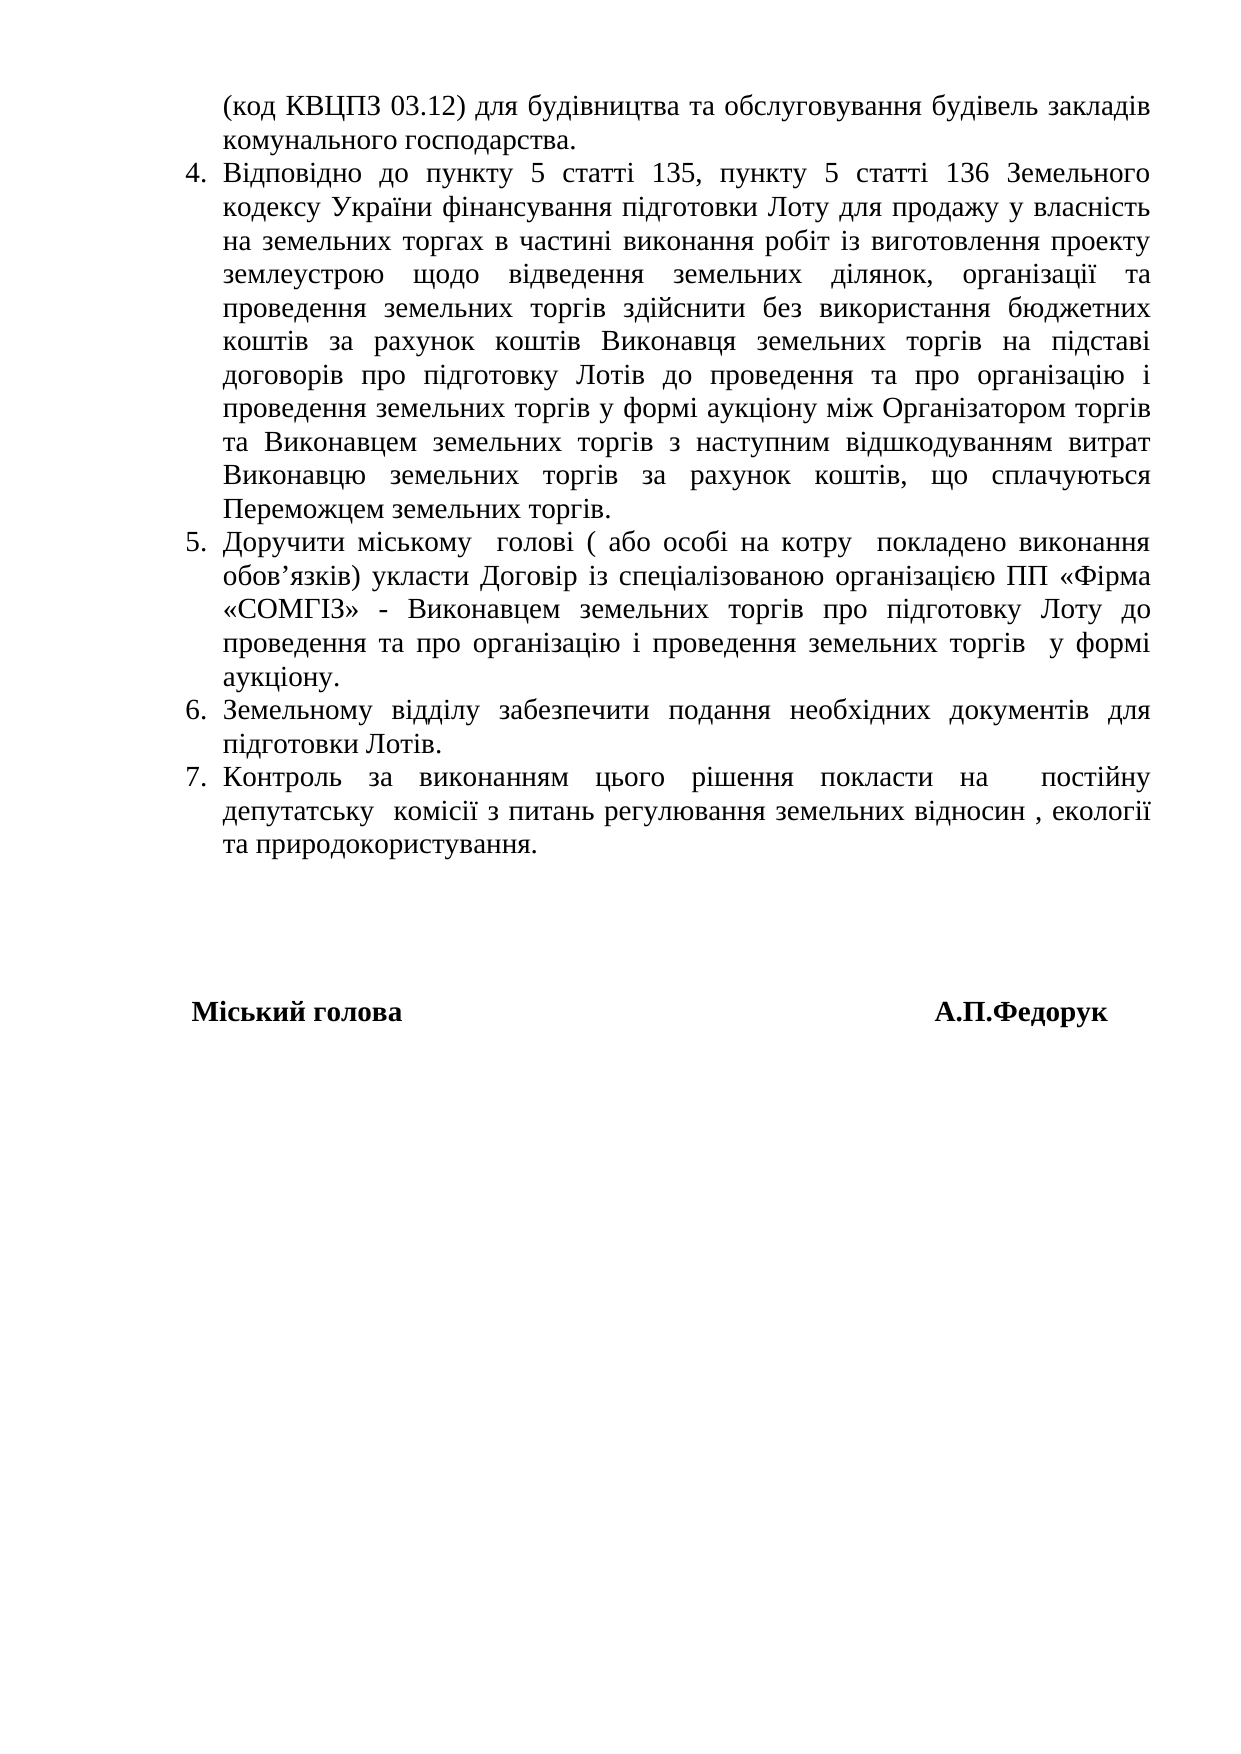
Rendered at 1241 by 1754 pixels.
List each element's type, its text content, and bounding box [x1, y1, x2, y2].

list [185, 88, 1152, 156]
list Доручити міському голові ( або особі на котру покладено виконання обов’язків) укласти Договір із спеціалізованою організацією ПП «Фірма «СОМГІЗ» - Виконавцем земельних торгів про підготовку Лоту до проведення та про організацію і проведення земельних торгів у формі аукціону. [185, 524, 1152, 692]
list Відповідно до пункту 5 статті 135, пункту 5 статті 136 Земельного кодексу України фінансування підготовки Лоту для продажу у власність на земельних торгах в частині виконання робіт із виготовлення проекту землеустрою щодо відведення земельних ділянок, організації та проведення земельних торгів здійснити без використання бюджетних коштів за рахунок коштів Виконавця земельних торгів на підставі договорів про підготовку Лотів до проведення та про організацію і проведення земельних торгів у формі аукціону між Організатором торгів та Виконавцем земельних торгів з наступним відшкодуванням витрат Виконавцю земельних торгів за рахунок коштів, що сплачуються Переможцем земельних торгів. [185, 156, 1152, 524]
list Контроль за виконанням цього рішення покласти на постійну депутатську комісії з питань регулювання земельних відносин , екології та природокористування. [185, 759, 1152, 860]
list Земельному відділу забезпечити подання необхідних документів для підготовки Лотів. [185, 692, 1152, 759]
text Міський голова А.П.Федорук [148, 994, 1152, 1028]
